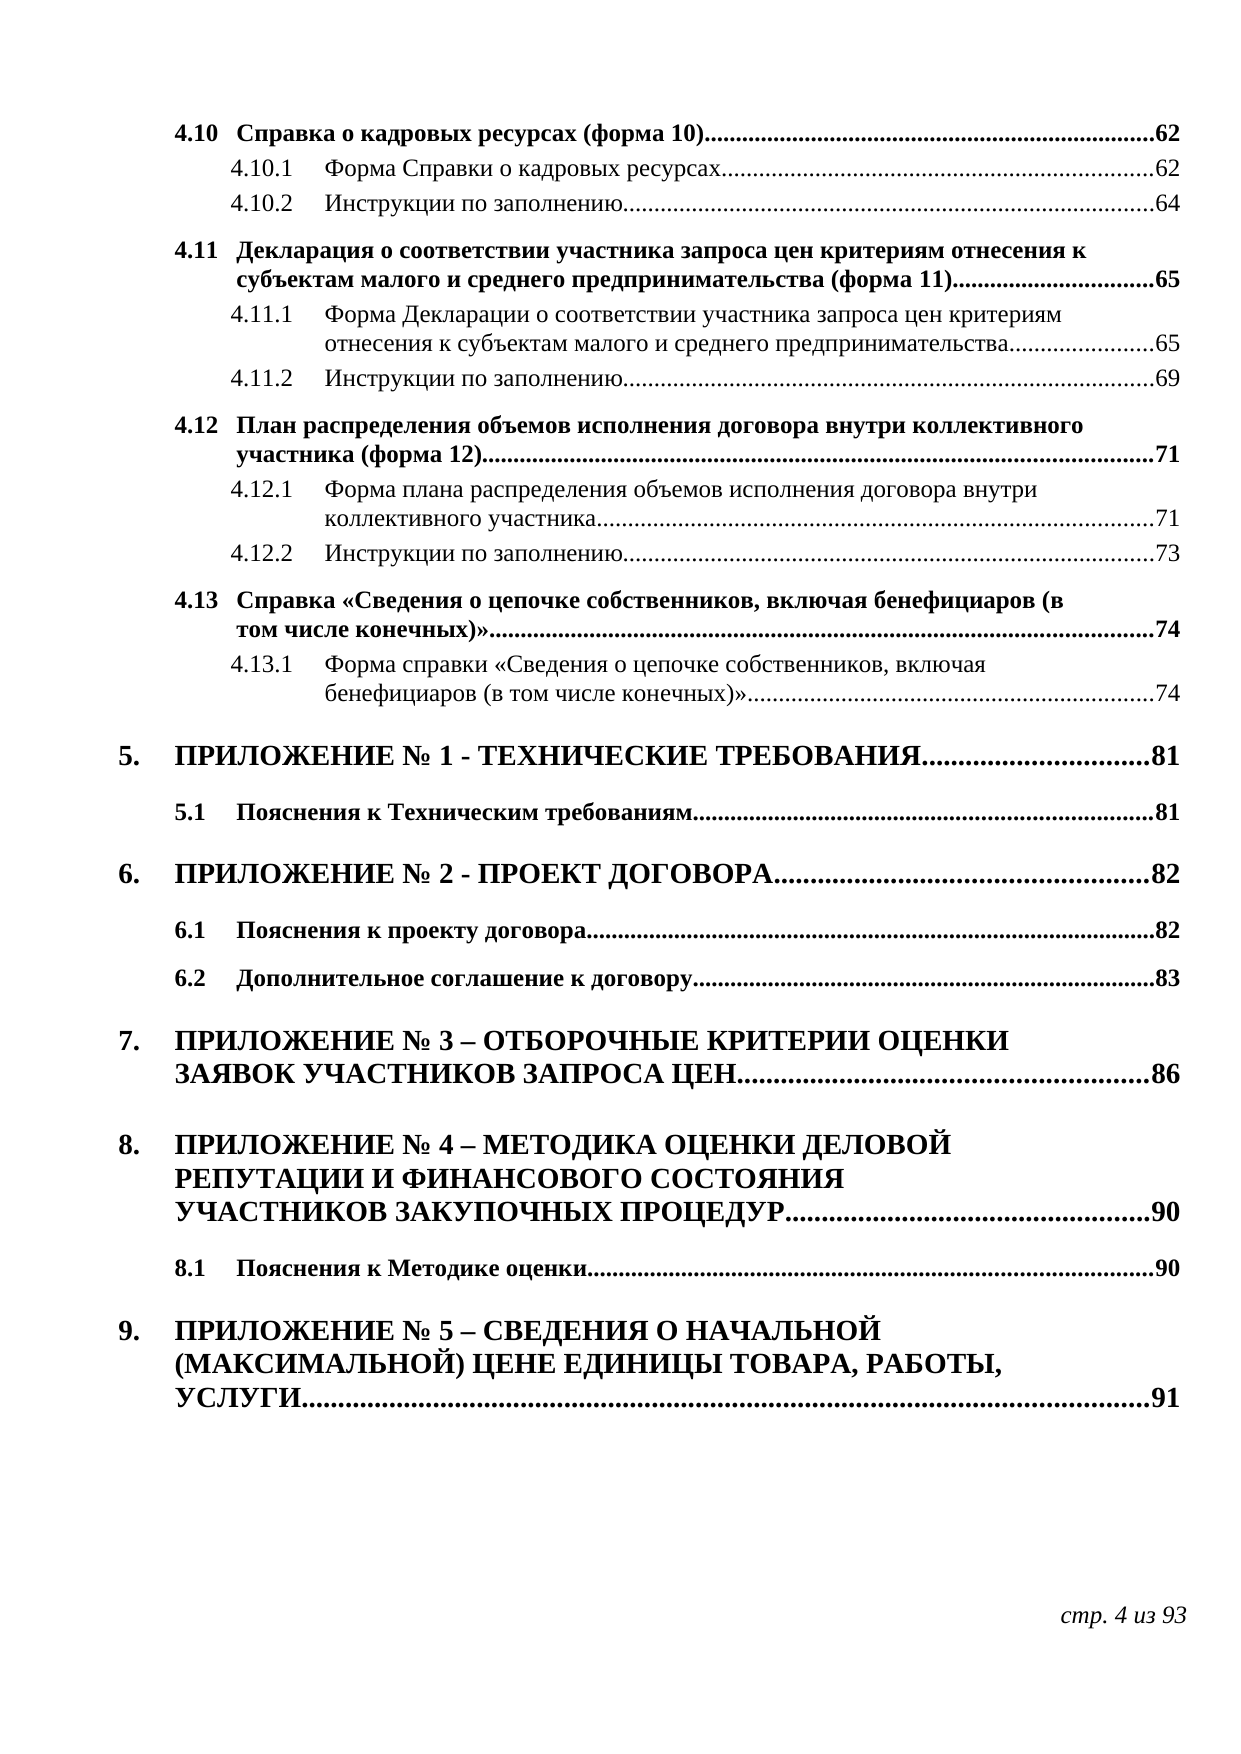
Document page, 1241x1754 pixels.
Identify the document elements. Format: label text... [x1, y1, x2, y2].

text 5. Приложение № 1 - Технические требования 81 [118, 738, 1063, 772]
text 4.13 Справка «Сведения о цепочке собственников, включая бенефициаров (в том числе конечных)» 74 [174, 586, 1093, 643]
text 4.11.2 Инструкции по заполнению 69 [230, 363, 1063, 392]
text 8.1 Пояснения к Методике оценки 90 [174, 1253, 1093, 1282]
text 6. Приложение № 2 - Проект Договора 82 [118, 857, 1063, 890]
text 4.12 План распределения объемов исполнения договора внутри коллективного участника (форма 12) 71 [174, 411, 1093, 468]
text 5.1 Пояснения к Техническим требованиям 81 [174, 797, 1093, 825]
text 4.12.2 Инструкции по заполнению 73 [230, 538, 1063, 567]
text 8. Приложение № 4 – Методика оценки деловой репутации и финансового состояния участников закупочных процедур 90 [118, 1127, 1063, 1228]
text 4.10.2 Инструкции по заполнению 64 [230, 188, 1063, 217]
text 4.10.1 Форма Справки о кадровых ресурсах 62 [230, 153, 1063, 182]
text 4.12.1 Форма плана распределения объемов исполнения договора внутри коллективного участника 71 [230, 474, 1063, 532]
text 4.13.1 Форма справки «Сведения о цепочке собственников, включая бенефициаров (в том числе конечных)» 74 [230, 649, 1063, 707]
text 6.1 Пояснения к проекту договора 82 [174, 915, 1093, 944]
text 6.2 Дополнительное соглашение к договору 83 [174, 963, 1093, 991]
text 4.10 Справка о кадровых ресурсах (форма 10) 62 [174, 118, 1093, 147]
text 4.11 Декларация о соответствии участника запроса цен критериям отнесения к субъектам малого и среднего предпринимательства (форма 11) 65 [174, 236, 1093, 293]
text 9. Приложение № 5 – Сведения о начальной (максимальной) цене единицы товара, работы, услуги 91 [118, 1313, 1063, 1413]
text 4.11.1 Форма Декларации о соответствии участника запроса цен критериям отнесения к субъектам малого и среднего предпринимательства 65 [230, 299, 1063, 357]
text 7. Приложение № 3 – Отборочные критерии оценки заявок Участников запроса цен 86 [118, 1023, 1063, 1090]
